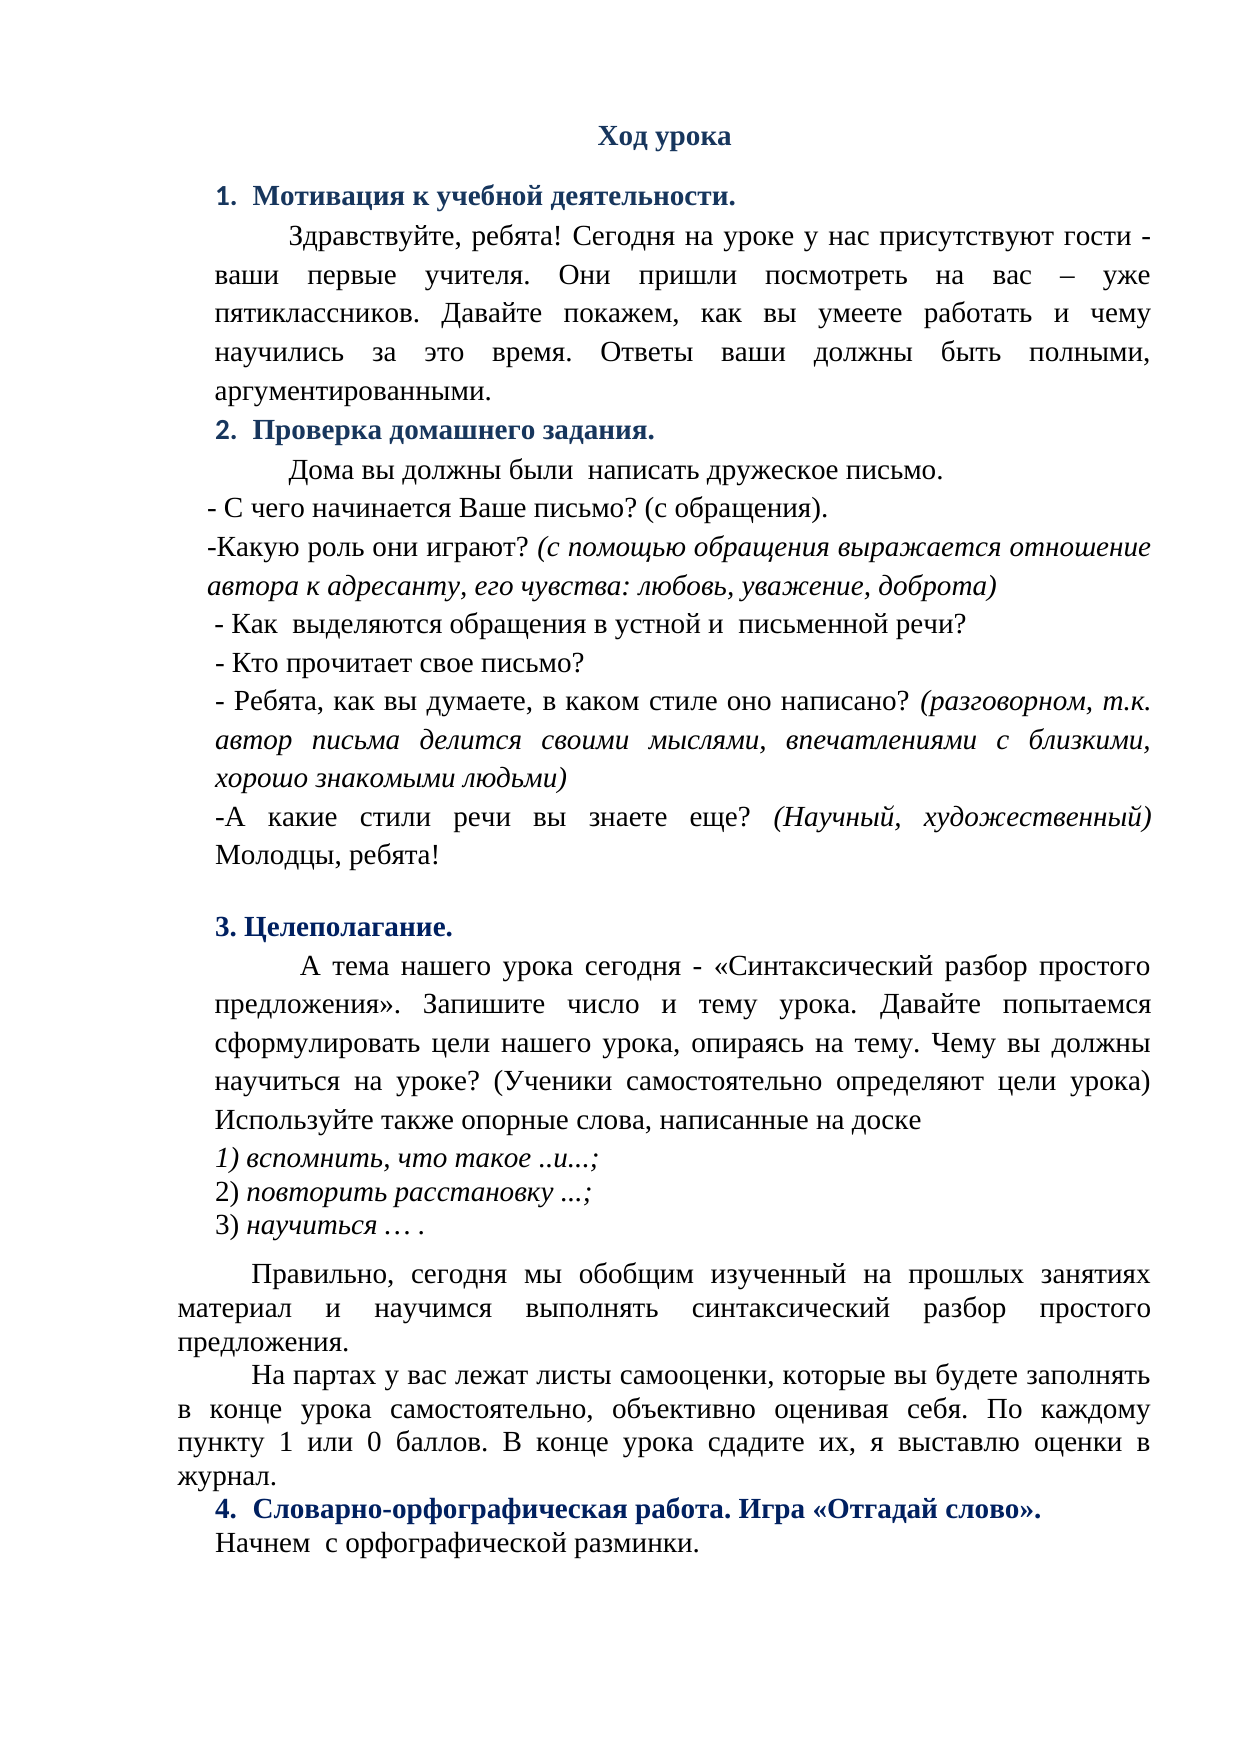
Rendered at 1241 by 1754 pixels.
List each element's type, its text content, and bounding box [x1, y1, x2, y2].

text Правильно, сегодня мы обобщим изученный на прошлых занятиях материал и научимся выполнять синтаксический разбор простого предложения. [177, 1257, 1152, 1357]
list -Какую роль они играют? (с помощью обращения выражается отношение автора к адресанту, его чувства: любовь, уважение, доброта) [207, 529, 1152, 601]
list - Ребята, как вы думаете, в каком стиле оно написано? (разговорном, т.к. автор письма делится своими мыслями, впечатлениями с близкими, хорошо знакомыми людьми) [215, 683, 1152, 794]
list - Кто прочитает свое письмо? [215, 645, 1152, 678]
text 1) вспомнить, что такое ..и...; 2) повторить расстановку ...; 3) научиться … . [215, 1140, 1152, 1241]
list - С чего начинается Ваше письмо? (с обращения). [207, 491, 1152, 524]
list Словарно-орфографическая работа. Игра «Отгадай слово». [215, 1491, 1152, 1525]
list Мотивация к учебной деятельности. [215, 177, 1152, 213]
list Проверка домашнего задания. [215, 411, 1152, 447]
text Начнем с орфографической разминки. [215, 1525, 1152, 1558]
list Здравствуйте, ребята! Сегодня на уроке у нас присутствуют гости - ваши первые учителя. Они пришли посмотреть на вас – уже пятиклассников. Давайте покажем, как вы умеете работать и чему научились за это время. Ответы ваши должны быть полными, аргументированными. [214, 218, 1152, 406]
list А тема нашего урока сегодня - «Синтаксический разбор простого предложения». Запишите число и тему урока. Давайте попытаемся сформулировать цели нашего урока, опираясь на тему. Чему вы должны научиться на уроке? (Ученики самостоятельно определяют цели урока) Используйте также опорные слова, написанные на доске [214, 948, 1152, 1135]
list -А какие стили речи вы знаете еще? (Научный, художественный) Молодцы, ребята! [215, 799, 1152, 871]
list 3. Целеполагание. [215, 909, 1152, 943]
text На партах у вас лежат листы самооценки, которые вы будете заполнять в конце урока самостоятельно, объективно оценивая себя. По каждому пункту 1 или 0 баллов. В конце урока сдадите их, я выставлю оценки в журнал. [177, 1357, 1152, 1491]
list - Как выделяются обращения в устной и письменной речи? [207, 606, 1152, 640]
list Дома вы должны были написать дружеское письмо. [214, 452, 1152, 486]
text Ход урока [177, 118, 1152, 152]
